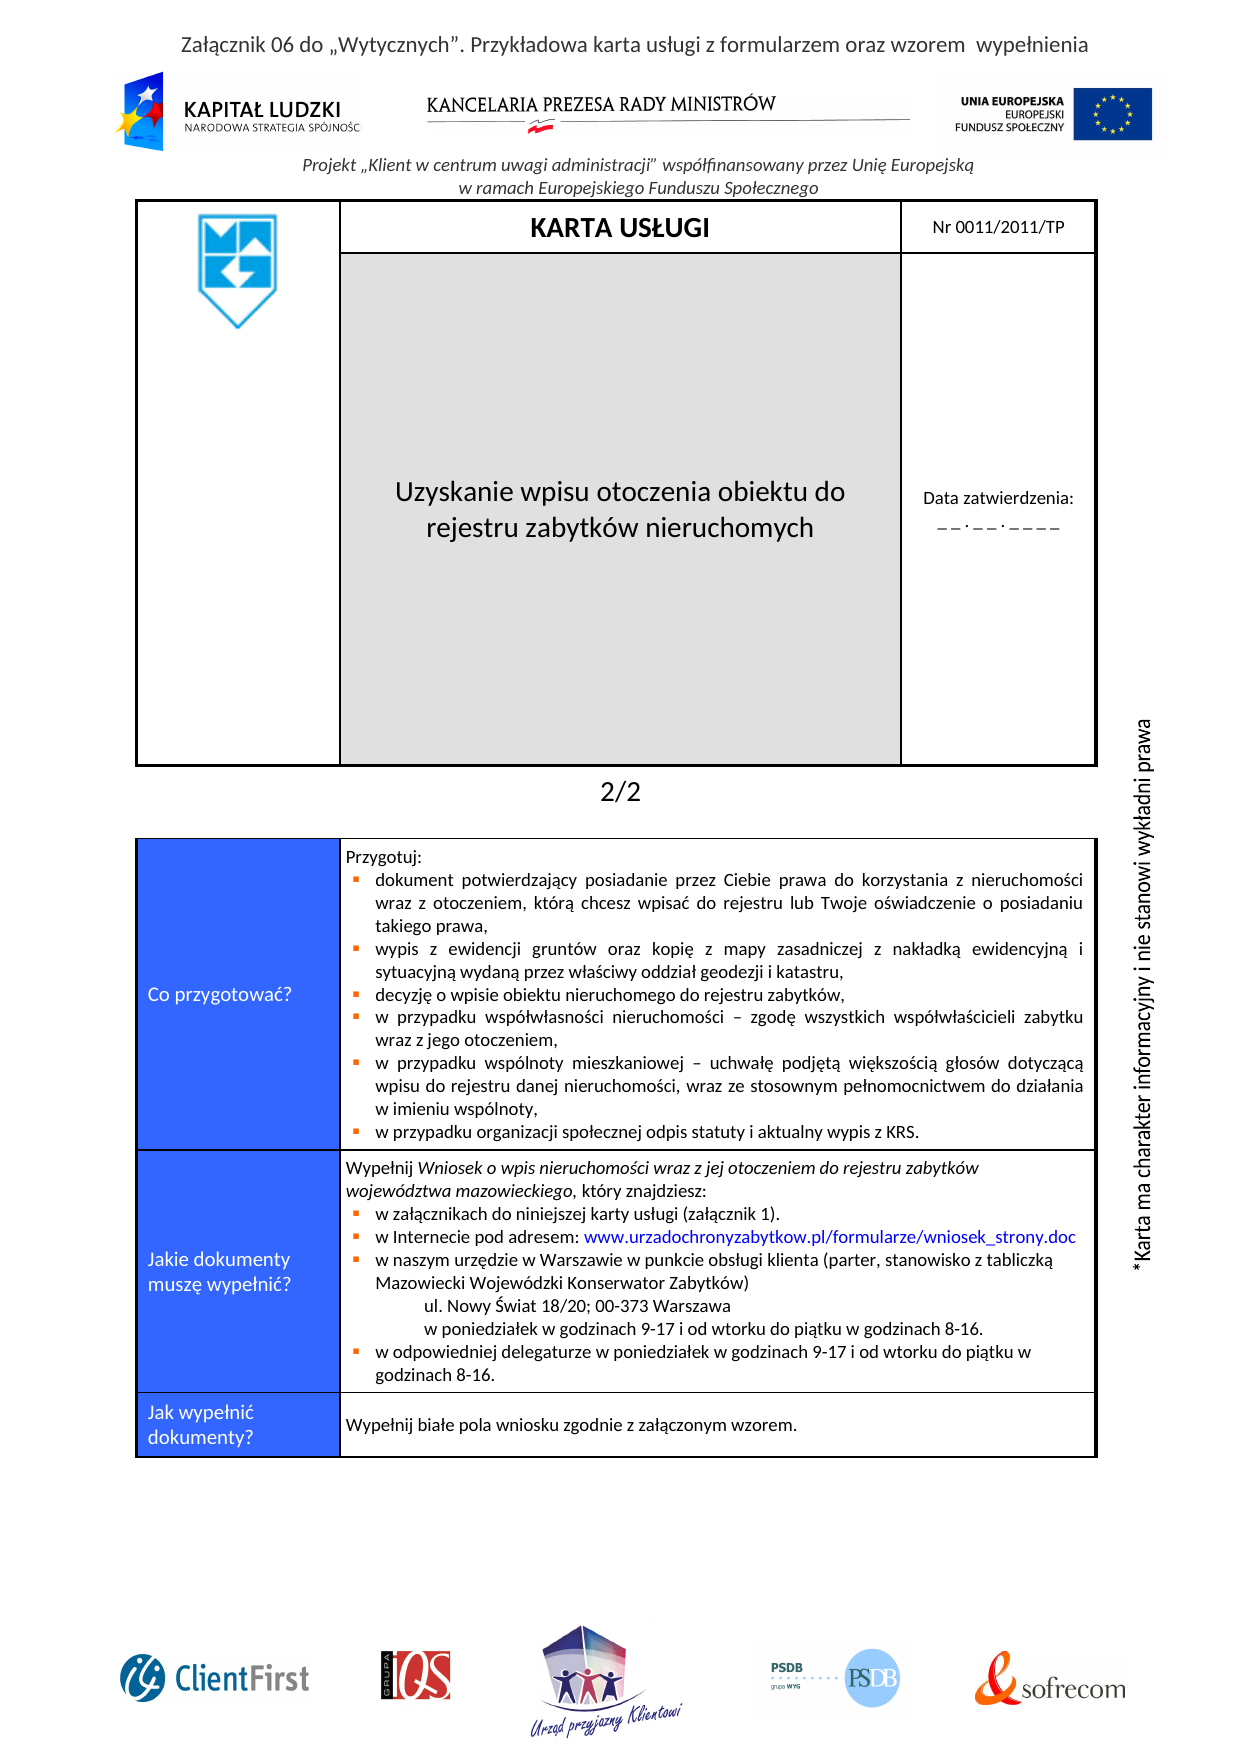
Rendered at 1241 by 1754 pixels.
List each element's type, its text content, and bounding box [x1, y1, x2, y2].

picture [120, 1653, 309, 1703]
table_cell Wypełnij Wniosek o wpis nieruchomości wraz z jej otoczeniem do rejestru zabytków województwa mazowieckiego, który znajdziesz: w załącznikach do niniejszej karty usługi (załącznik 1). w Internecie pod adresem: www.urzadochronyzabytkow.pl/formularze/wniosek_strony.doc w naszym urzędzie w Warszawie w punkcie obsługi klienta (parter, stanowisko z tabliczką Mazowiecki Wojewódzki Konserwator Zabytków) ul. Nowy Świat 18/20; 00-373 Warszawa w poniedziałek w godzinach 9-17 i od wtorku do piątku w godzinach 8-16. w odpowiedniej delegaturze w poniedziałek w godzinach 9-17 i od wtorku do piątku w godzinach 8-16. [341, 1151, 1094, 1392]
picture [192, 208, 284, 332]
picture [113, 71, 362, 152]
picture [937, 71, 1170, 157]
picture [427, 93, 910, 134]
table_cell Przygotuj: dokument potwierdzający posiadanie przez Ciebie prawa do korzystania z nieruchomości wraz z otoczeniem, którą chcesz wpisać do rejestru lub Twoje oświadczenie o posiadaniu takiego prawa, wypis z ewidencji gruntów oraz kopię z mapy zasadniczej z nakładką ewidencyjną i sytuacyjną wydaną przez właściwy oddział geodezji i katastru, decyzję o wpisie obiektu nieruchomego do rejestru zabytków, w przypadku współwłasności nieruchomości – zgodę wszystkich współwłaścicieli zabytku wraz z jego otoczeniem, w przypadku wspólnoty mieszkaniowej – uchwałę podjętą większością głosów dotyczącą wpisu do rejestru danej nieruchomości, wraz ze stosownym pełnomocnictwem do działania w imieniu wspólnoty, w przypadku organizacji społecznej odpis statuty i aktualny wypis z KRS. [341, 839, 1094, 1149]
picture [750, 1637, 911, 1719]
picture [975, 1651, 1125, 1705]
picture [523, 1610, 686, 1746]
picture [373, 1646, 459, 1710]
table_cell Wypełnij białe pola wniosku zgodnie z załączonym wzorem. [341, 1393, 1094, 1456]
table_cell Co przygotować? [138, 839, 339, 1149]
table_cell Jak wypełnić dokumenty? [138, 1393, 339, 1456]
table_cell Jakie dokumenty muszę wypełnić? [138, 1151, 339, 1392]
